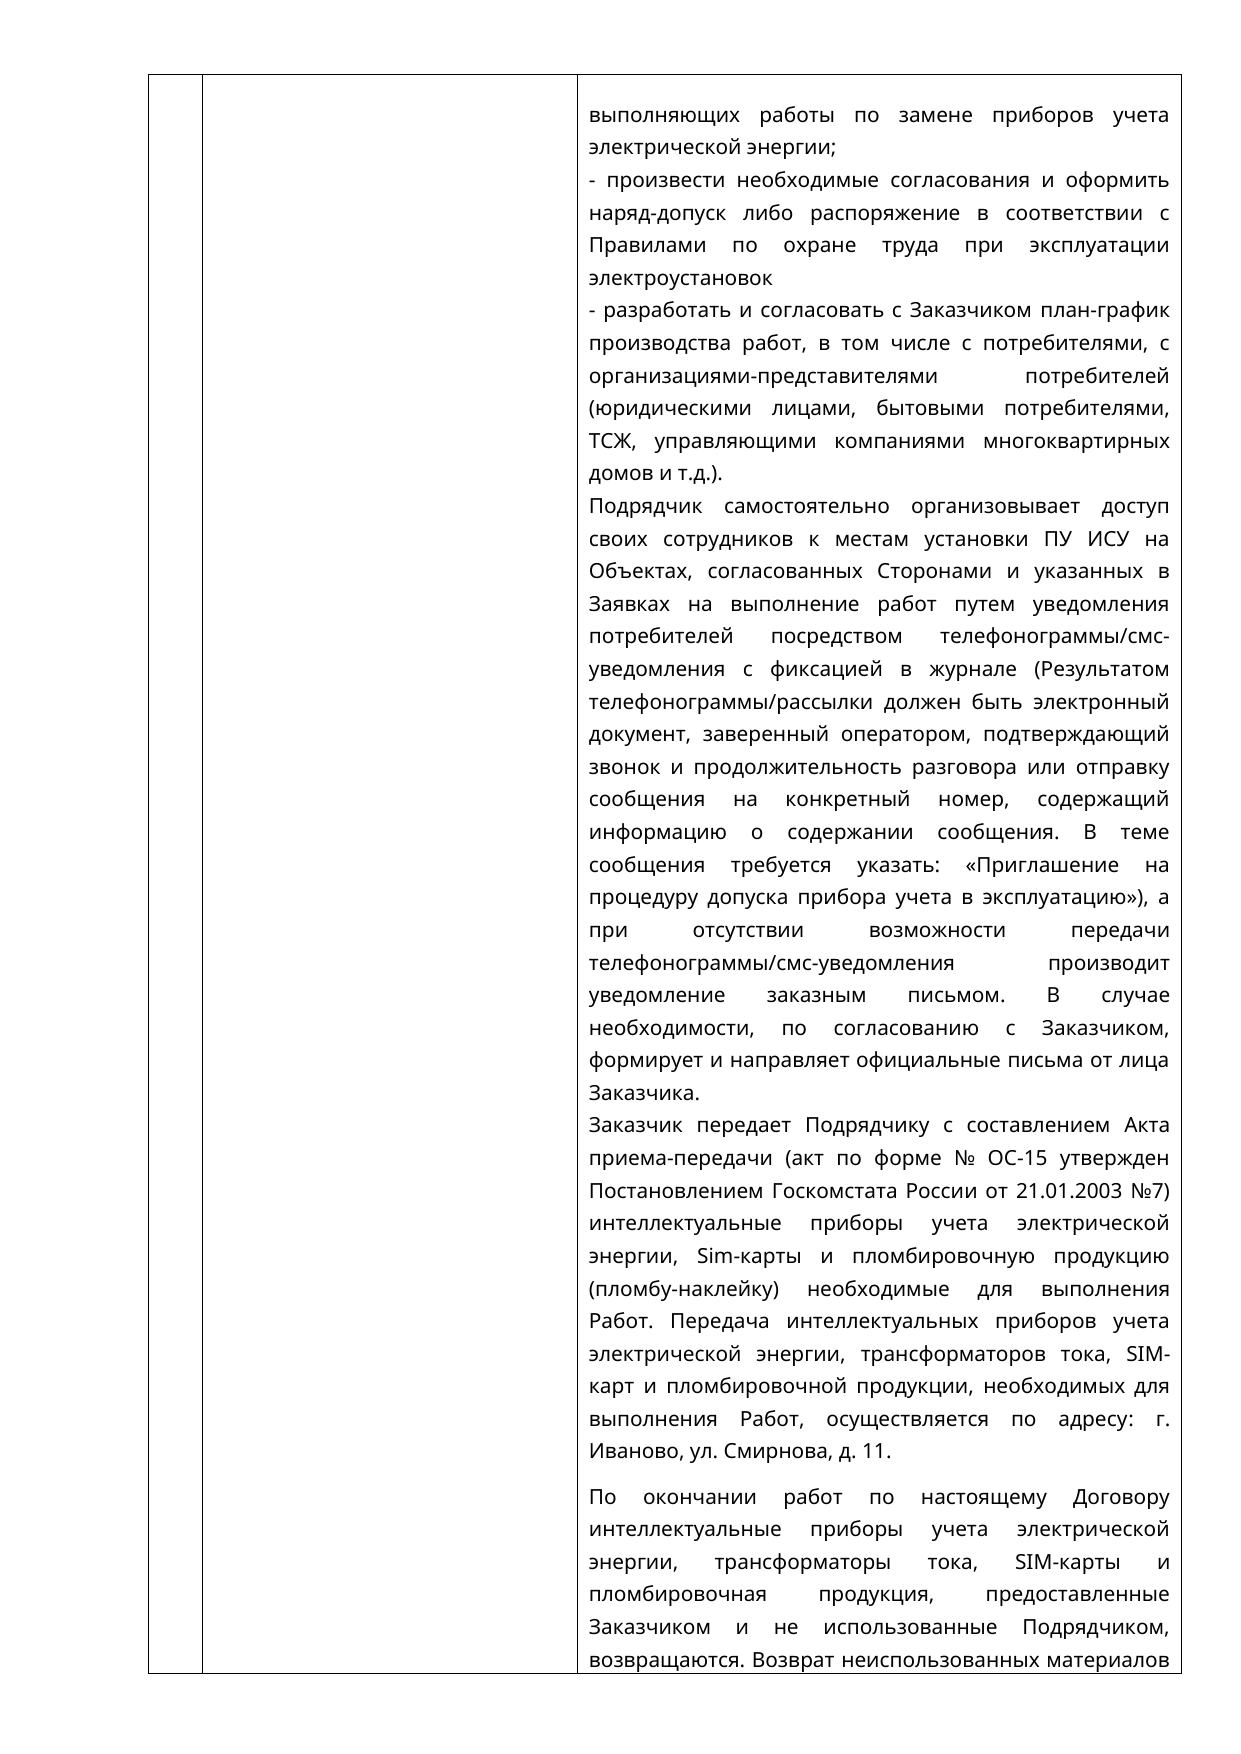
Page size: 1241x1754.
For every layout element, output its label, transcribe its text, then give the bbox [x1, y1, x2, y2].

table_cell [203, 75, 577, 1673]
table_cell 5 [149, 75, 202, 1673]
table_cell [578, 75, 1181, 1673]
